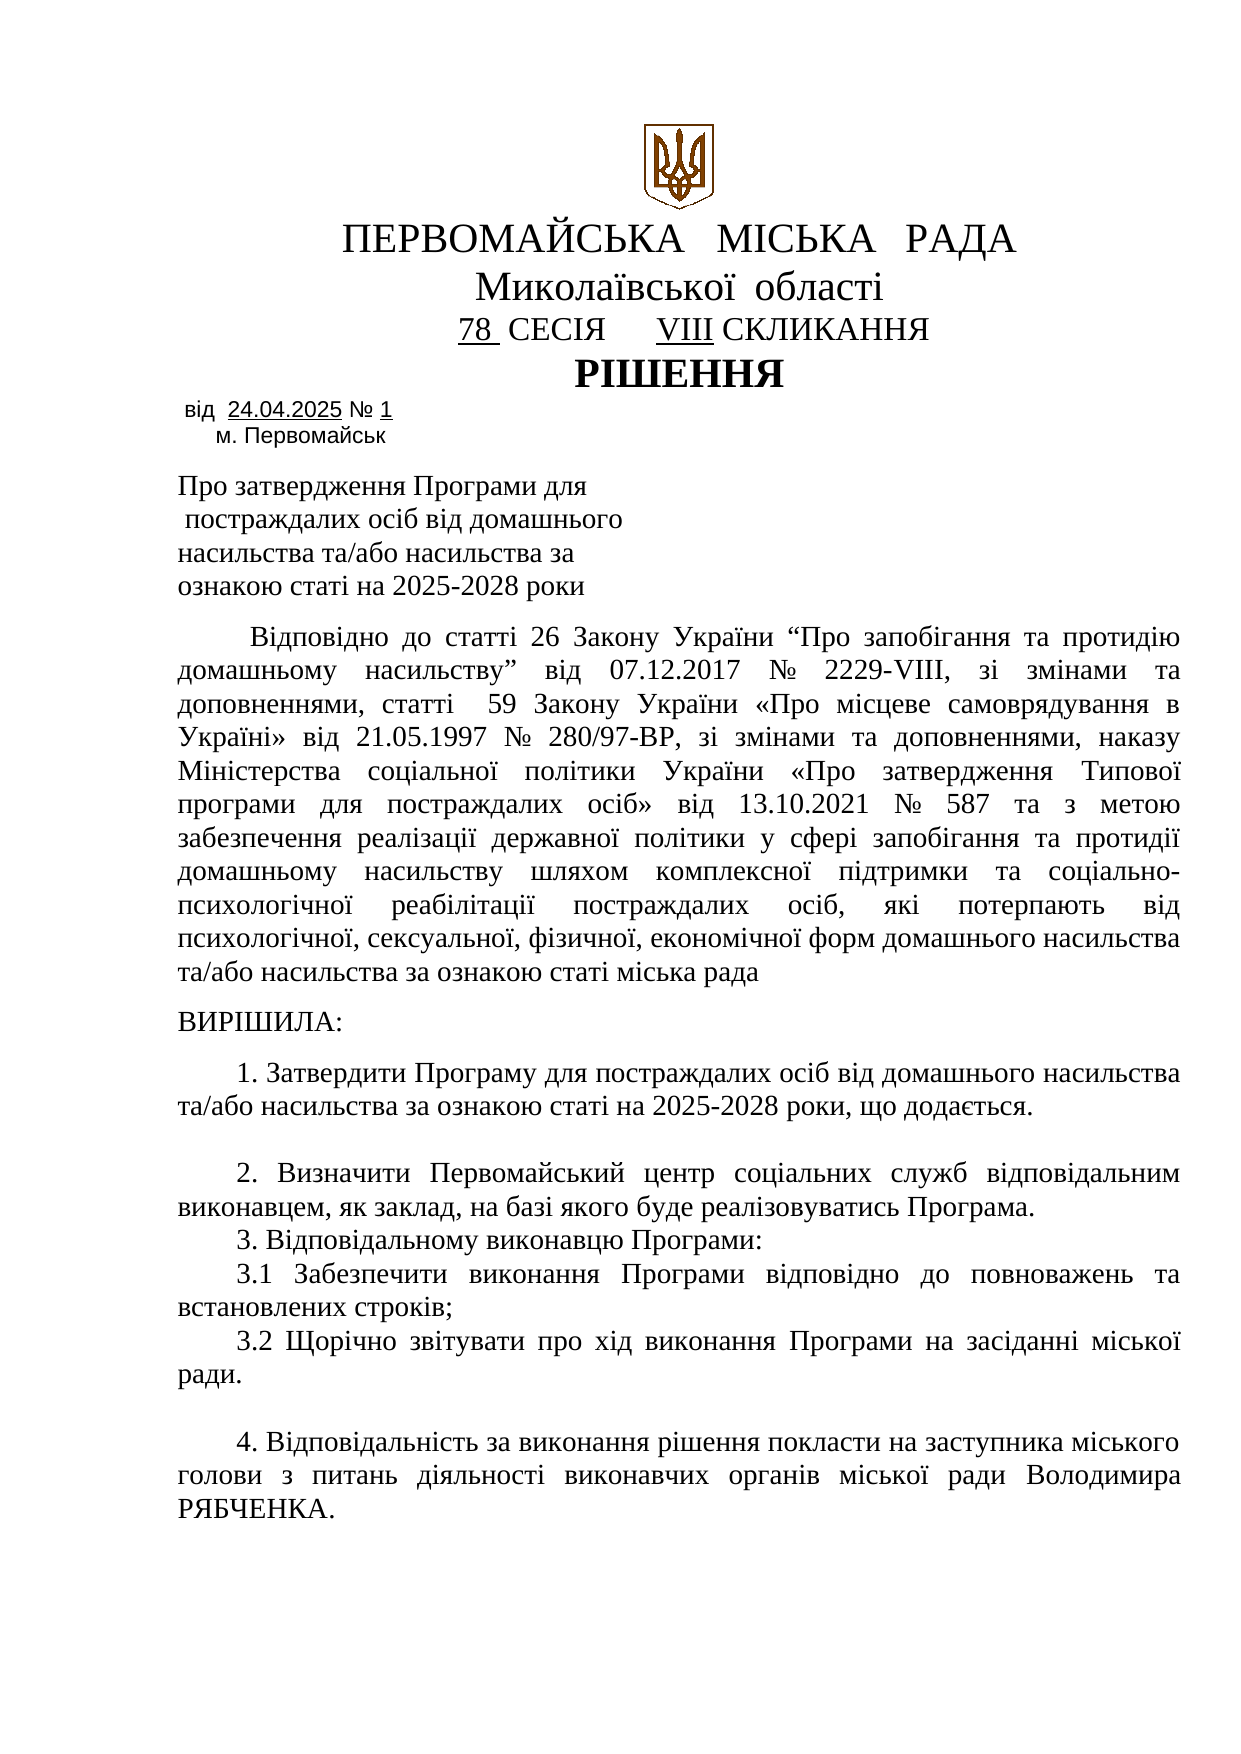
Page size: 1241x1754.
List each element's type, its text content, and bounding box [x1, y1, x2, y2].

text Миколаївської області [177, 262, 1181, 310]
text 2. Визначити Первомайський центр соціальних служб відповідальним виконавцем, як заклад, на базі якого буде реалізовуватись Програма. [177, 1155, 1181, 1222]
text 3. Відповідальному виконавцю Програми: [177, 1222, 1181, 1256]
text Відповідно до статті 26 Закону України “Про запобігання та протидію домашньому насильству” від 07.12.2017 № 2229-VIIІ, зі змінами та доповненнями, статті 59 Закону України «Про місцеве самоврядування в Україні» від 21.05.1997 № 280/97-ВР, зі змінами та доповненнями, наказу Міністерства соціальної політики України «Про затвердження Типової програми для постраждалих осіб» від 13.10.2021 № 587 та з метою забезпечення реалізації державної політики у сфері запобігання та протидії домашньому насильству шляхом комплексної підтримки та соціально-психологічної реабілітації постраждалих осіб, які потерпають від психологічної, сексуальної, фізичної, економічної форм домашнього насильства та/або насильства за ознакою статі міська рада [177, 619, 1181, 820]
text 3.2 Щорічно звітувати про хід виконання Програми на засіданні міської ради. [177, 1323, 1181, 1390]
text Про затвердження Програми для [177, 468, 1181, 501]
text РІШЕННЯ [177, 348, 1181, 396]
text 78 СЕСІЯ VIII СКЛИКАННЯ [325, 310, 1181, 348]
text ознакою статі на 2025-2028 роки [177, 568, 1181, 602]
text від 24.04.2025 № 1 [177, 396, 1181, 422]
text 4. Відповідальність за виконання рішення покласти на заступника міського голови з питань діяльності виконавчих органів міської ради Володимира РЯБЧЕНКА. [177, 1424, 1181, 1524]
text ВИРІШИЛА: [177, 1004, 1181, 1038]
text ПЕРВОМАЙСЬКА МІСЬКА РАДА [177, 214, 1181, 262]
text м. Первомайськ [177, 422, 1181, 449]
text постраждалих осіб від домашнього [177, 501, 1181, 535]
text насильства та/або насильства за [177, 535, 1181, 568]
picture [637, 118, 721, 214]
text 3.1 Забезпечити виконання Програми відповідно до повноважень та встановлених строків; [177, 1256, 1181, 1323]
list Затвердити Програму для постраждалих осіб від домашнього насильства та/або насильства за ознакою статі на 2025-2028 роки, що додається. [177, 1055, 1181, 1122]
